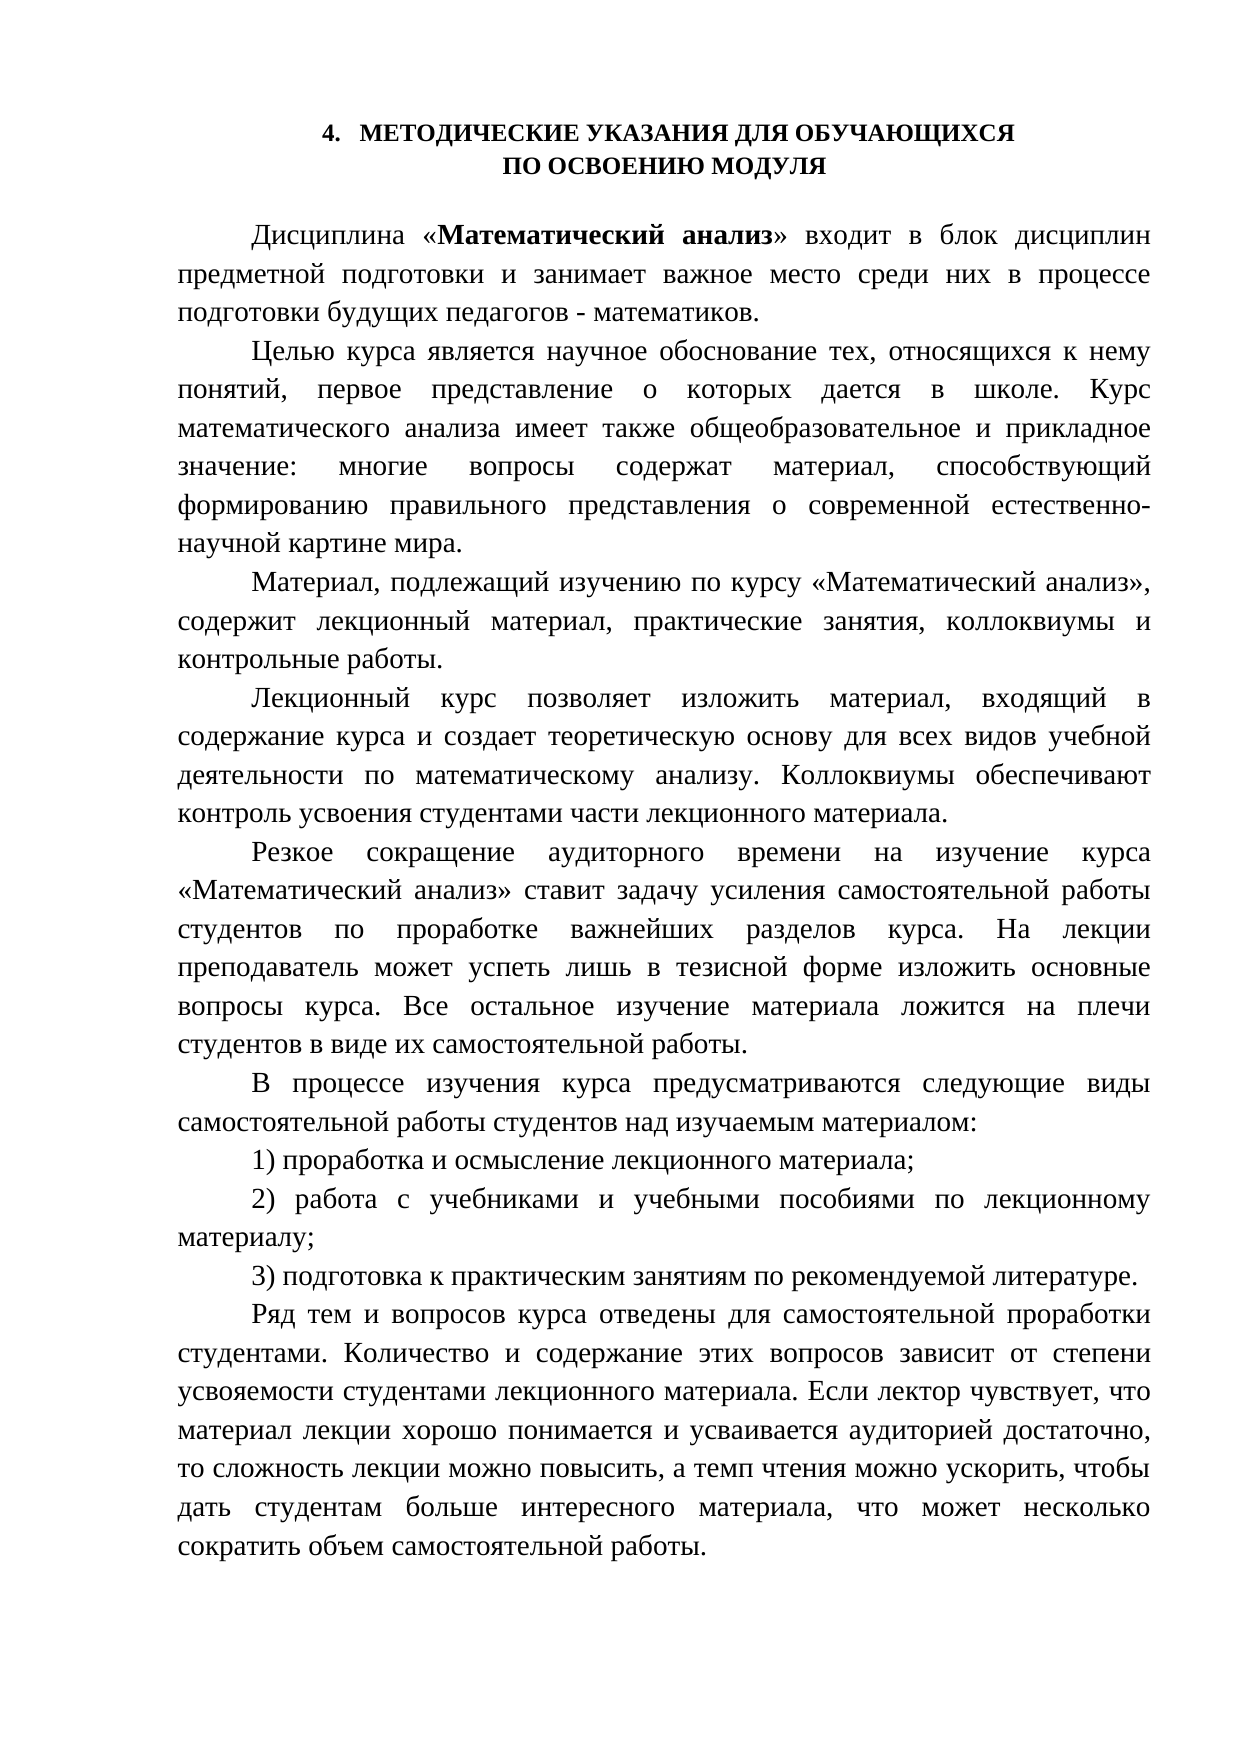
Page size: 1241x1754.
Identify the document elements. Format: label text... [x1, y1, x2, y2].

text Ряд тем и вопросов курса отведены для самостоятельной проработки студентами. Количество и содержание этих вопросов зависит от степени усвояемости студентами лекционного материала. Если лектор чувствует, что материал лекции хорошо понимается и усваивается аудиторией достаточно, то сложность лекции можно повысить, а темп чтения можно ускорить, чтобы дать студентам больше интересного материала, что может несколько сократить объем самостоятельной работы. [177, 1296, 1152, 1561]
text Материал, подлежащий изучению по курсу «Математический анализ», содержит лекционный материал, практические занятия, коллоквиумы и контрольные работы. [177, 564, 1152, 675]
text 2) работа с учебниками и учебными пособиями по лекционному материалу; [177, 1181, 1152, 1253]
text Дисциплина «Математический анализ» входит в блок дисциплин предметной подготовки и занимает важное место среди них в процессе подготовки будущих педагогов - математиков. [177, 217, 1152, 328]
text Целью курса является научное обоснование тех, относящихся к нему понятий, первое представление о которых дается в школе. Курс математического анализа имеет также общеобразовательное и прикладное значение: многие вопросы содержат материал, способствующий формированию правильного представления о современной естественно-научной картине мира. [177, 333, 1152, 559]
text Лекционный курс позволяет изложить материал, входящий в содержание курса и создает теоретическую основу для всех видов учебной деятельности по математическому анализу. Коллоквиумы обеспечивают контроль усвоения студентами части лекционного материала. [177, 680, 1152, 829]
text Резкое сокращение аудиторного времени на изучение курса «Математический анализ» ставит задачу усиления самостоятельной работы студентов по проработке важнейших разделов курса. На лекции преподаватель может успеть лишь в тезисной форме изложить основные вопросы курса. Все остальное изучение материала ложится на плечи студентов в виде их самостоятельной работы. [177, 834, 1152, 1060]
text В процессе изучения курса предусматриваются следующие виды самостоятельной работы студентов над изучаемым материалом: [177, 1065, 1152, 1137]
list Методические указания для обучающихся [185, 118, 1152, 147]
text по освоению Модуля [177, 151, 1152, 180]
text 1) проработка и осмысление лекционного материала; [177, 1142, 1152, 1176]
text 3) подготовка к практическим занятиям по рекомендуемой литературе. [177, 1258, 1152, 1291]
